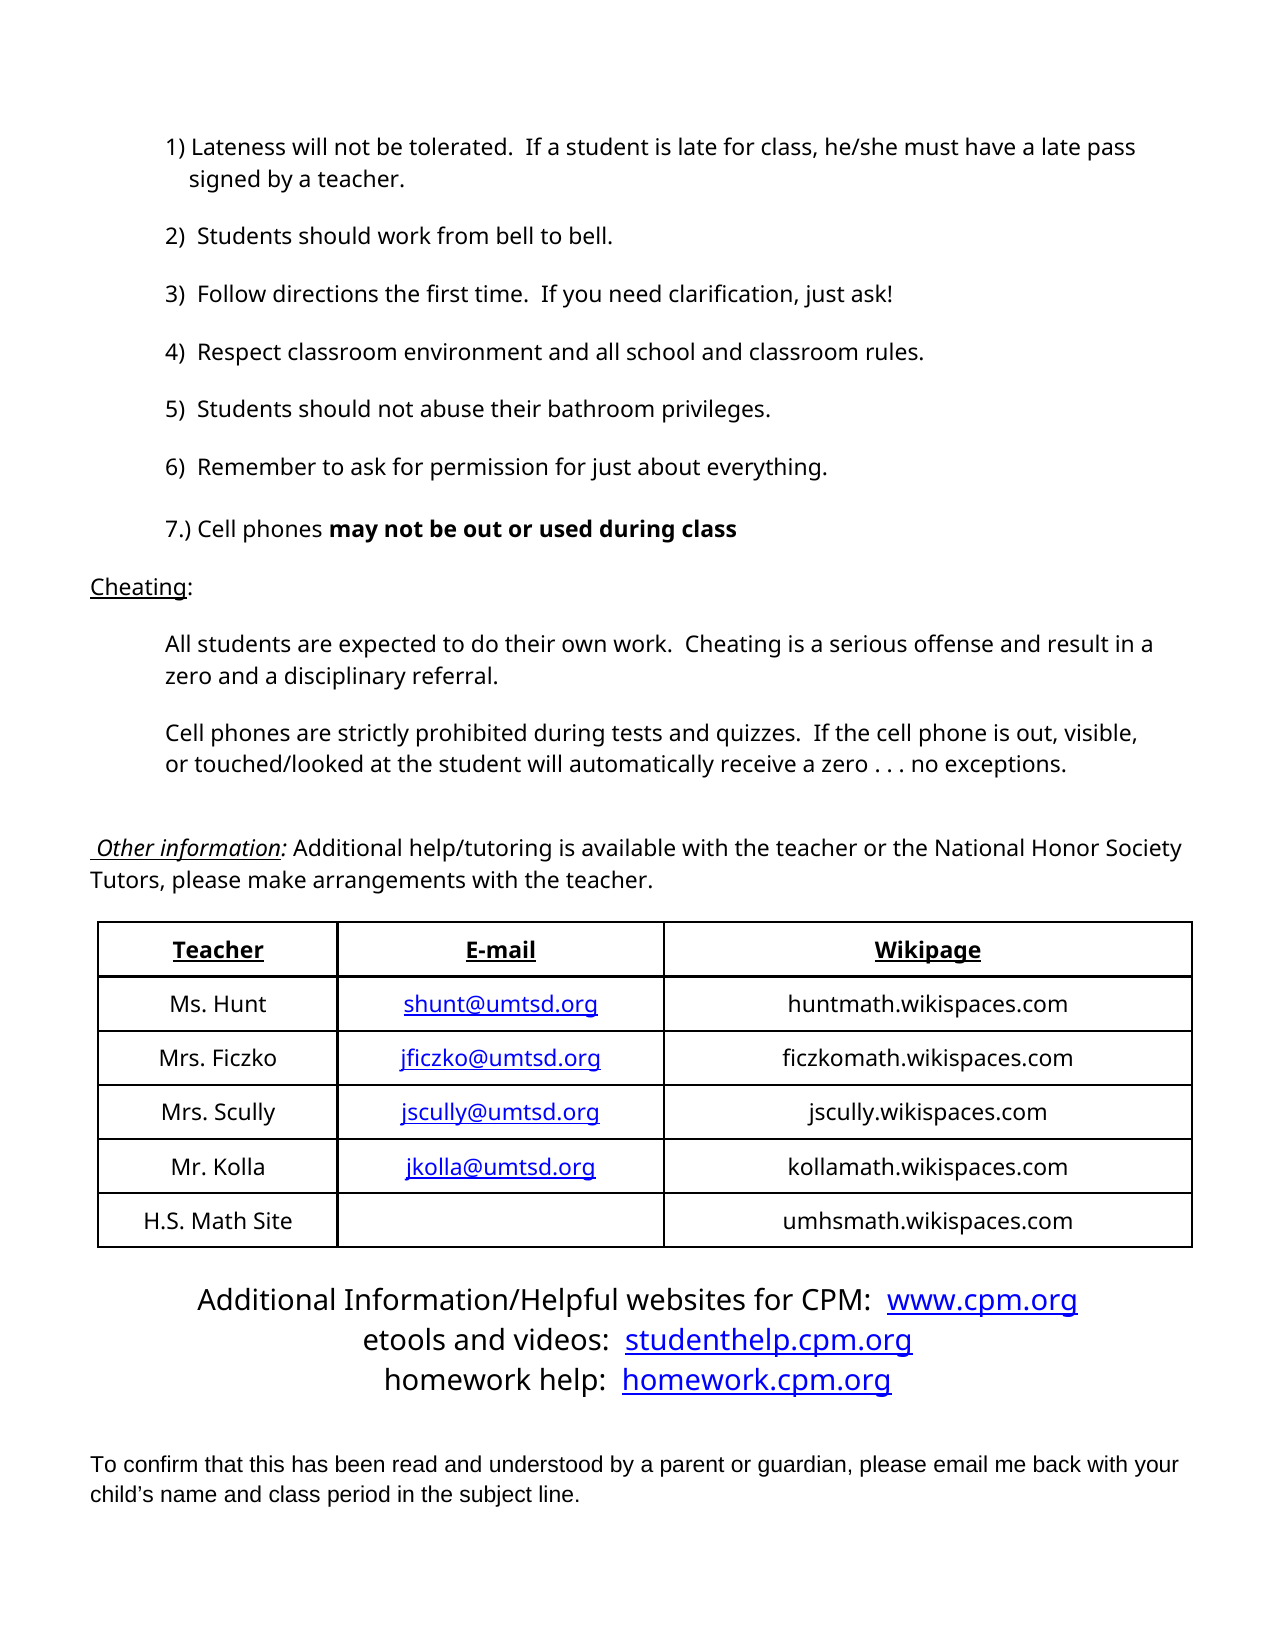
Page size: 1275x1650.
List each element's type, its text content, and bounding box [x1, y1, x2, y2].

text zero and a disciplinary referral. [90, 659, 1185, 691]
table_cell Mrs. Scully [99, 1086, 336, 1138]
table_header Wikipage [665, 923, 1191, 975]
text Cell phones are strictly prohibited during tests and quizzes. If the cell phone is out, visible, [90, 717, 1185, 748]
text homework help: homework.cpm.org [90, 1359, 1185, 1399]
text signed by a teacher. [90, 163, 1185, 194]
text 7.) Cell phones may not be out or used during class [90, 513, 1185, 544]
table_cell kollamath.wikispaces.com [665, 1140, 1191, 1192]
text Other information: Additional help/tutoring is available with the teacher or the National Honor Society Tutors, please make arrangements with the teacher. [90, 832, 1185, 895]
text 2) Students should work from bell to bell. [90, 220, 1185, 251]
table_cell jscully@umtsd.org [339, 1086, 663, 1138]
table_cell [339, 1194, 663, 1246]
table_cell H.S. Math Site [99, 1194, 336, 1246]
table_cell shunt@umtsd.org [339, 978, 663, 1029]
table_header E-mail [339, 923, 663, 975]
text 3) Follow directions the first time. If you need clarification, just ask! [90, 278, 1185, 309]
table_cell jscully.wikispaces.com [665, 1086, 1191, 1138]
text All students are expected to do their own work. Cheating is a serious offense and result in a [90, 628, 1185, 659]
text Additional Information/Helpful websites for CPM: www.cpm.org [90, 1279, 1185, 1319]
text etools and videos: studenthelp.cpm.org [90, 1319, 1185, 1359]
table_cell ficzkomath.wikispaces.com [665, 1032, 1191, 1084]
text 1) Lateness will not be tolerated. If a student is late for class, he/she must have a late pass [90, 131, 1185, 163]
table_cell jficzko@umtsd.org [339, 1032, 663, 1084]
text To confirm that this has been read and understood by a parent or guardian, please email me back with your child’s name and class period in the subject line. [90, 1451, 1185, 1507]
text 5) Students should not abuse their bathroom privileges. [90, 393, 1185, 424]
text 6) Remember to ask for permission for just about everything. [90, 451, 1185, 482]
text 4) Respect classroom environment and all school and classroom rules. [90, 335, 1185, 367]
table_cell umhsmath.wikispaces.com [665, 1194, 1191, 1246]
table_cell Ms. Hunt [99, 978, 336, 1029]
table_cell Mr. Kolla [99, 1140, 336, 1192]
text Cheating: [90, 571, 1185, 602]
table_cell jkolla@umtsd.org [339, 1140, 663, 1192]
table_cell huntmath.wikispaces.com [665, 978, 1191, 1029]
table_header Teacher [99, 923, 336, 975]
table_cell Mrs. Ficzko [99, 1032, 336, 1084]
text or touched/looked at the student will automatically receive a zero . . . no exceptions. [90, 748, 1185, 780]
